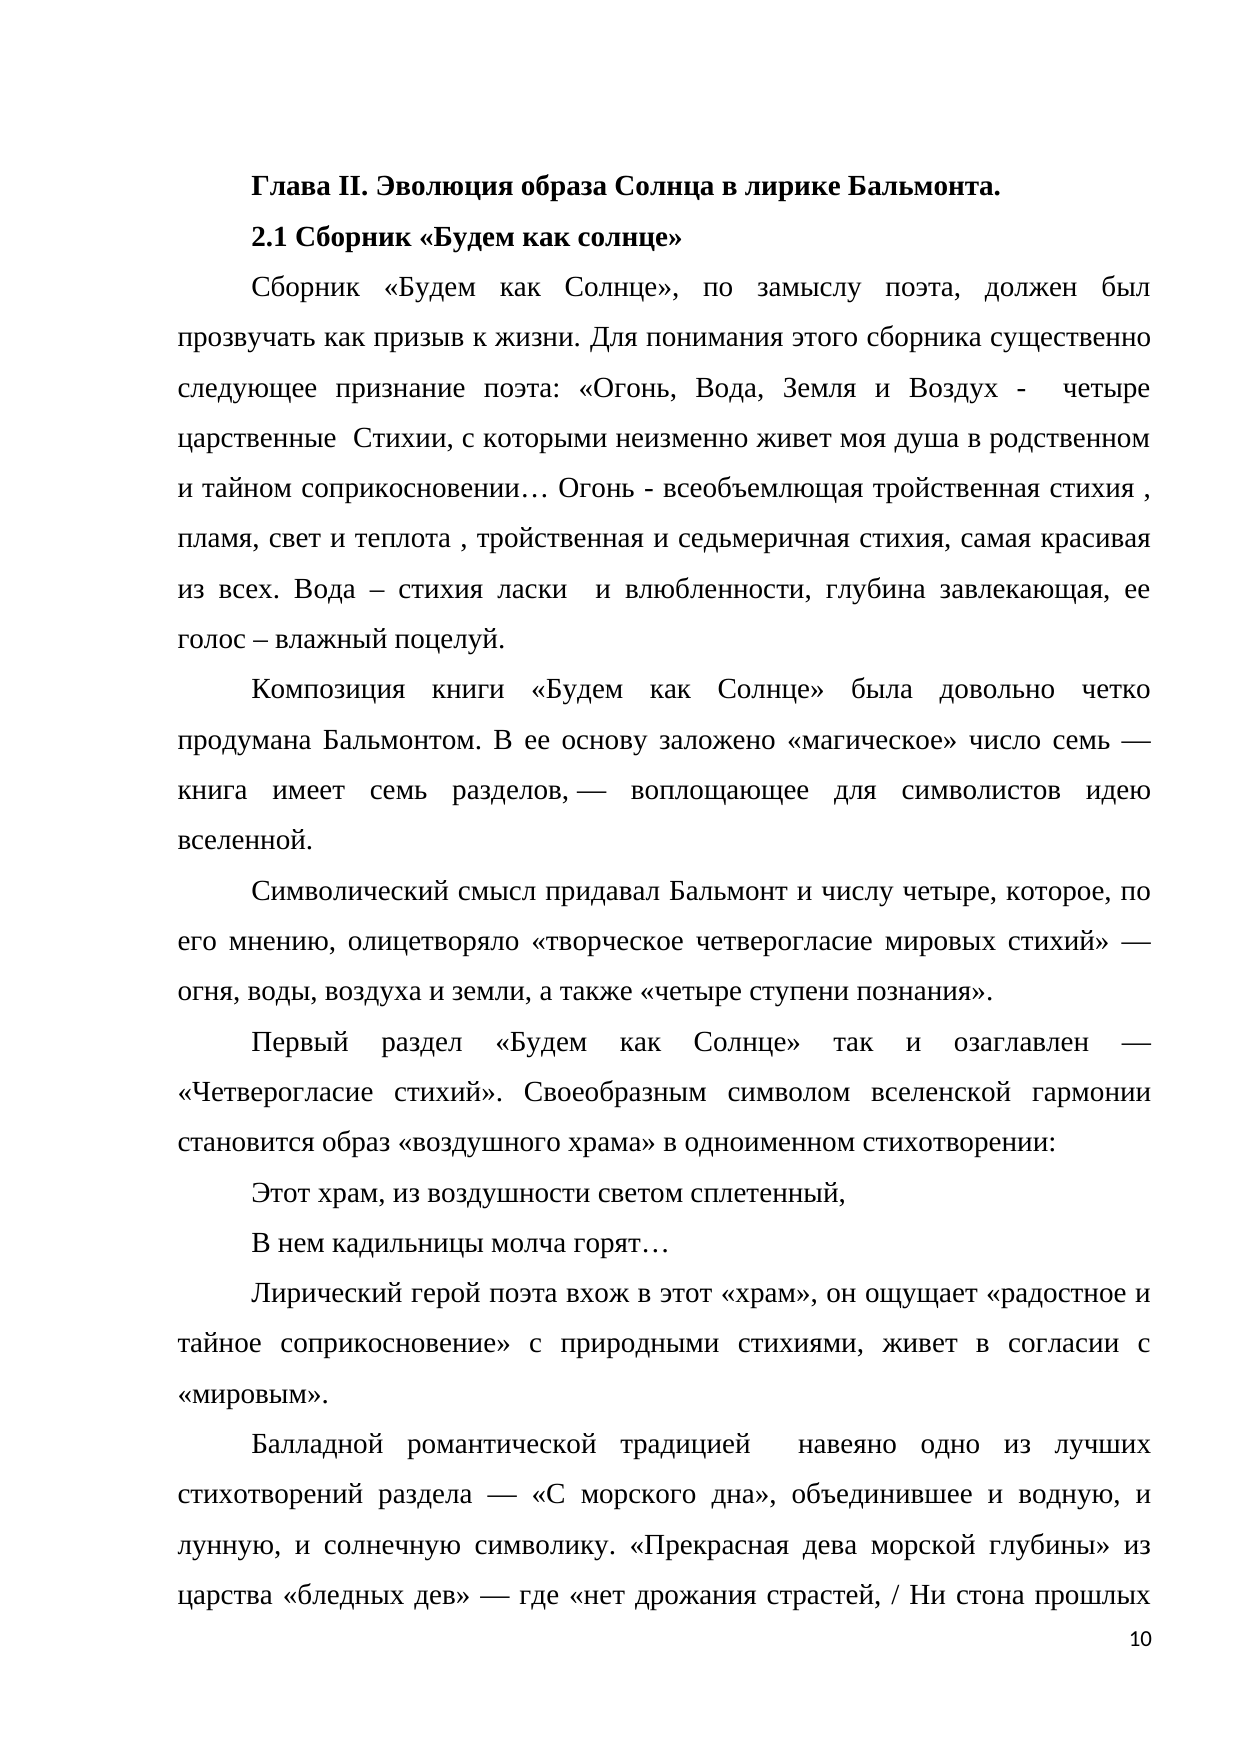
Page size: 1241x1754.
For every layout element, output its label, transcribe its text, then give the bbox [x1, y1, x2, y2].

text Глава ΙΙ. Эволюция образа Солнца в лирике Бальмонта. [177, 168, 1152, 202]
text Первый раздел «Будем как Солнце» так и озаглавлен — «Четверогласие стихий». Своеобразным символом вселенской гармонии становится образ «воздушного храма» в одноименном стихотворении: [177, 1024, 1152, 1158]
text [177, 1426, 1152, 1611]
text Символический смысл придавал Бальмонт и числу четыре, которое, по его мнению, олицетворяло «творческое четверогласие мировых стихий» — огня, воды, воздуха и земли, а также «четыре ступени познания». [177, 873, 1152, 1007]
text Композиция книги «Будем как Солнце» была довольно четко продумана Бальмонтом. В ее основу заложено «магическое» число семь — книга имеет семь разделов, — воплощающее для символистов идею вселенной. [177, 672, 1152, 856]
text 2.1 Сборник «Будем как солнце» [177, 219, 1152, 252]
text Этот храм, из воздушности светом сплетенный, [177, 1175, 1152, 1208]
text Сборник «Будем как Солнце», по замыслу поэта, должен был прозвучать как призыв к жизни. Для понимания этого сборника существенно следующее признание поэта: «Огонь, Вода, Земля и Воздух - четыре царственные Стихии, с которыми неизменно живет моя душа в родственном и тайном соприкосновении… Огонь - всеобъемлющая тройственная стихия , пламя, свет и теплота , тройственная и седьмеричная стихия, самая красивая из всех. Вода – стихия ласки и влюбленности, глубина завлекающая, ее голос – влажный поцелуй. [177, 269, 1152, 655]
text Лирический герой поэта вхож в этот «храм», он ощущает «радостное и тайное соприкосновение» с природными стихиями, живет в согласии с «мировым». [177, 1275, 1152, 1409]
text В нем кадильницы молча горят… [177, 1225, 1152, 1258]
